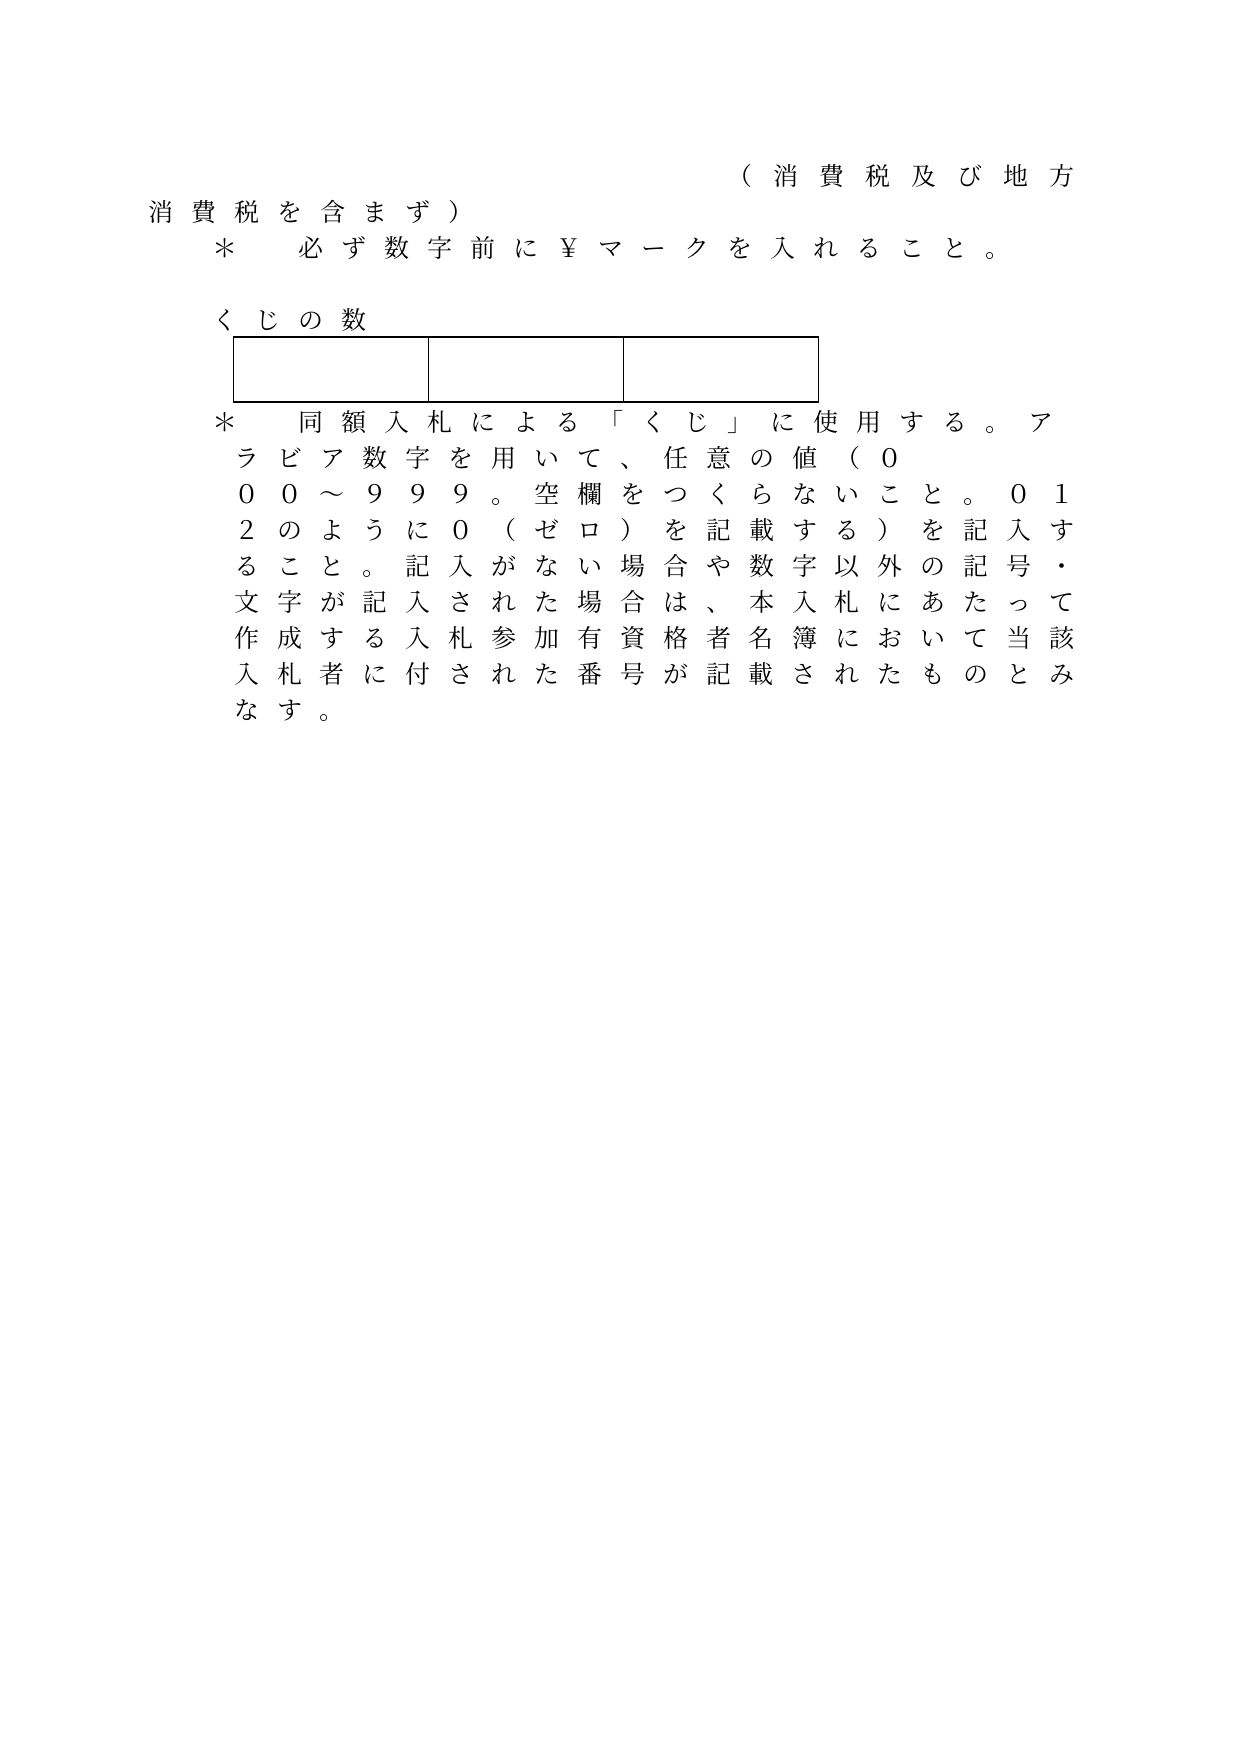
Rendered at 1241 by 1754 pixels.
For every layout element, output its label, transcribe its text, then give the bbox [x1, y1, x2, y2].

table_header [429, 338, 623, 401]
text くじの数 [192, 300, 1092, 336]
table_header [234, 338, 428, 401]
text （消費税及び地方消費税を含まず） [148, 156, 1092, 228]
text ＊ 同額入札による「くじ」に使用する。アラビア数字を用いて、任意の値（０ ００～９９９。空欄をつくらないこと。０１２のように０（ゼロ）を記載する）を記入すること。記入がない場合や数字以外の記号・文字が記入された場合は、本入札にあたって作成する入札参加有資格者名簿において当該入札者に付された番号が記載されたものとみなす。 [192, 402, 1092, 727]
text ＊ 必ず数字前に￥マークを入れること。 [192, 228, 1092, 264]
table_header [624, 338, 818, 401]
